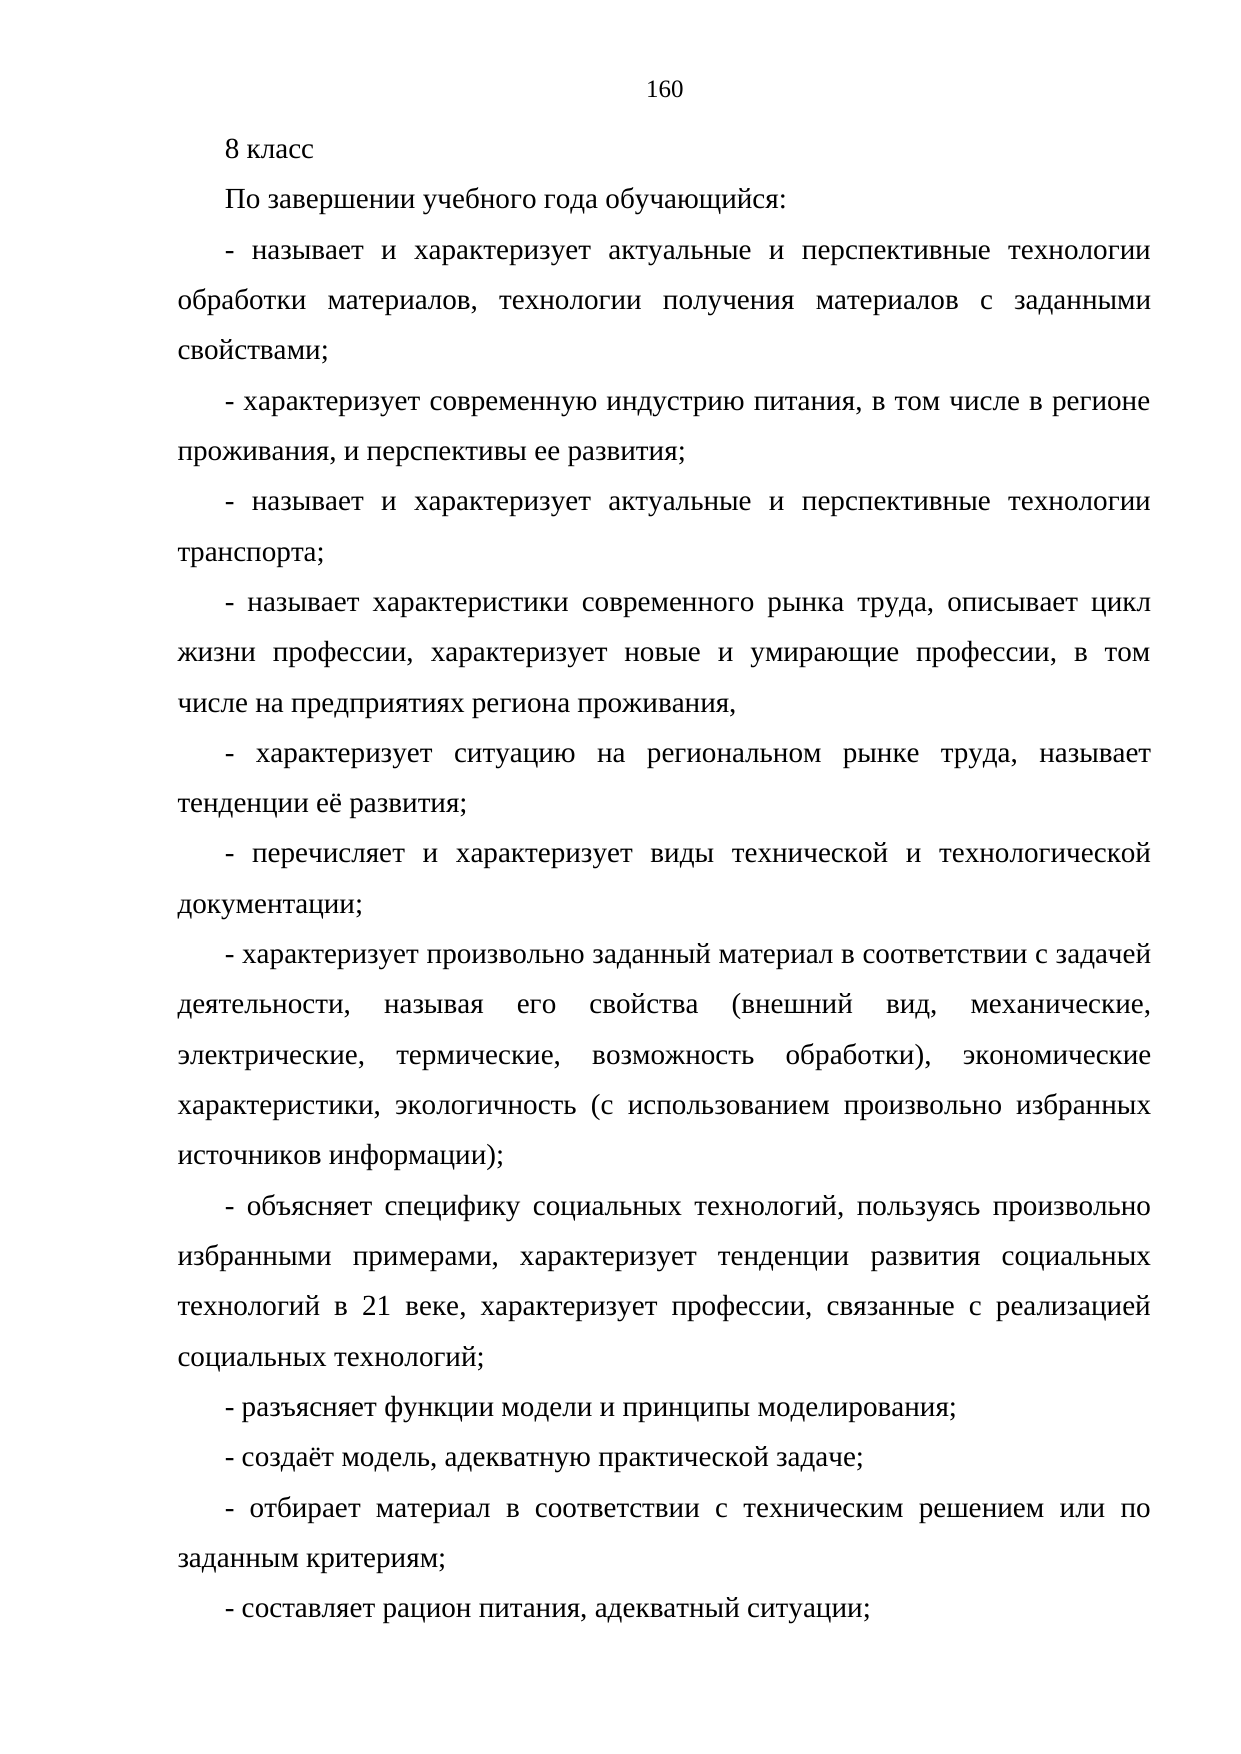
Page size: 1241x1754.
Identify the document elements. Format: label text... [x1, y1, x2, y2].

text - называет характеристики современного рынка труда, описывает цикл жизни профессии, характеризует новые и умирающие профессии, в том числе на предприятиях региона проживания, [177, 584, 1152, 718]
text - называет и характеризует актуальные и перспективные технологии обработки материалов, технологии получения материалов с заданными свойствами; [177, 232, 1152, 366]
text - составляет рацион питания, адекватный ситуации; [177, 1590, 1152, 1624]
text - объясняет специфику социальных технологий, пользуясь произвольно избранными примерами, характеризует тенденции развития социальных технологий в 21 веке, характеризует профессии, связанные с реализацией социальных технологий; [177, 1188, 1152, 1372]
text - создаёт модель, адекватную практической задаче; [177, 1439, 1152, 1473]
text - характеризует произвольно заданный материал в соответствии с задачей деятельности, называя его свойства (внешний вид, механические, электрические, термические, возможность обработки), экономические характеристики, экологичность (с использованием произвольно избранных источников информации); [177, 936, 1152, 1171]
text - характеризует ситуацию на региональном рынке труда, называет тенденции её развития; [177, 735, 1152, 819]
text - характеризует современную индустрию питания, в том числе в регионе проживания, и перспективы ее развития; [177, 383, 1152, 467]
text - отбирает материал в соответствии с техническим решением или по заданным критериям; [177, 1490, 1152, 1573]
text - называет и характеризует актуальные и перспективные технологии транспорта; [177, 483, 1152, 567]
text 8 класс [177, 131, 1152, 165]
text - перечисляет и характеризует виды технической и технологической документации; [177, 836, 1152, 919]
text - разъясняет функции модели и принципы моделирования; [177, 1389, 1152, 1423]
text По завершении учебного года обучающийся: [177, 182, 1152, 215]
